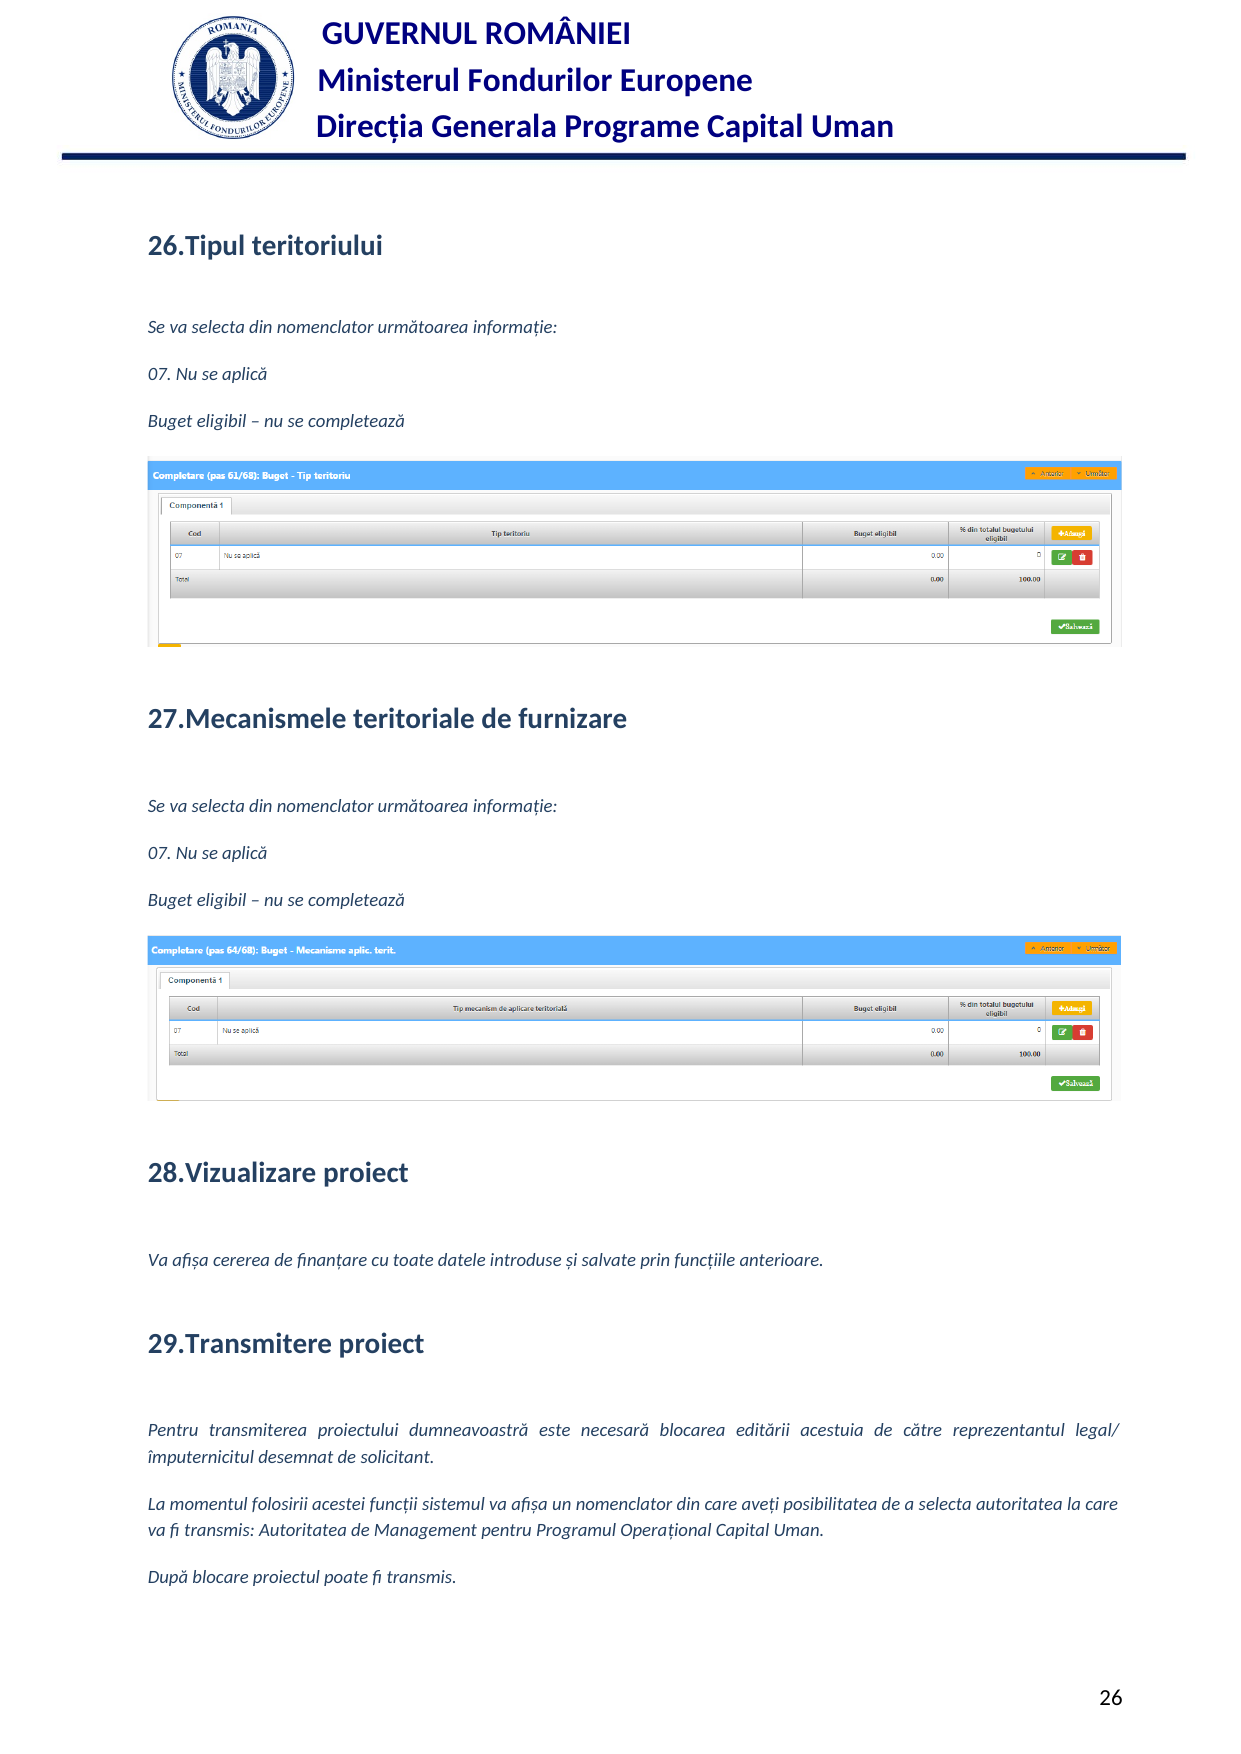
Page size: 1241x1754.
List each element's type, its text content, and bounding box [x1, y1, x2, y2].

picture [31, 145, 1210, 173]
text Va afișa cererea de finanțare cu toate datele introduse și salvate prin funcțiile anterioare. [148, 1248, 1122, 1271]
subtitle 28.Vizualizare proiect [148, 1154, 1122, 1190]
picture [147, 935, 1121, 1101]
text Se va selecta din nomenclator următoarea informație: [148, 794, 1122, 817]
text După blocare proiectul poate fi transmis. [148, 1566, 1122, 1589]
text Buget eligibil – nu se completează [148, 409, 1122, 432]
text Pentru transmiterea proiectului dumneavoastră este necesară blocarea editării acestuia de către reprezentantul legal/ împuternicitul desemnat de solicitant. [148, 1419, 1122, 1468]
text La momentul folosirii acestei funcţii sistemul va afișa un nomenclator din care aveți posibilitatea de a selecta autoritatea la care va fi transmis: Autoritatea de Management pentru Programul Operaţional Capital Uman. [148, 1492, 1122, 1541]
picture [171, 13, 296, 141]
text Buget eligibil – nu se completează [148, 889, 1122, 912]
picture [147, 456, 1122, 647]
text 07. Nu se aplică [148, 841, 1122, 864]
text 07. Nu se aplică [148, 362, 1122, 385]
subtitle 26.Tipul teritoriului [148, 227, 1122, 262]
text Se va selecta din nomenclator următoarea informație: [148, 315, 1122, 338]
subtitle 27.Mecanismele teritoriale de furnizare [148, 700, 1122, 736]
subtitle 29.Transmitere proiect [148, 1325, 1122, 1360]
